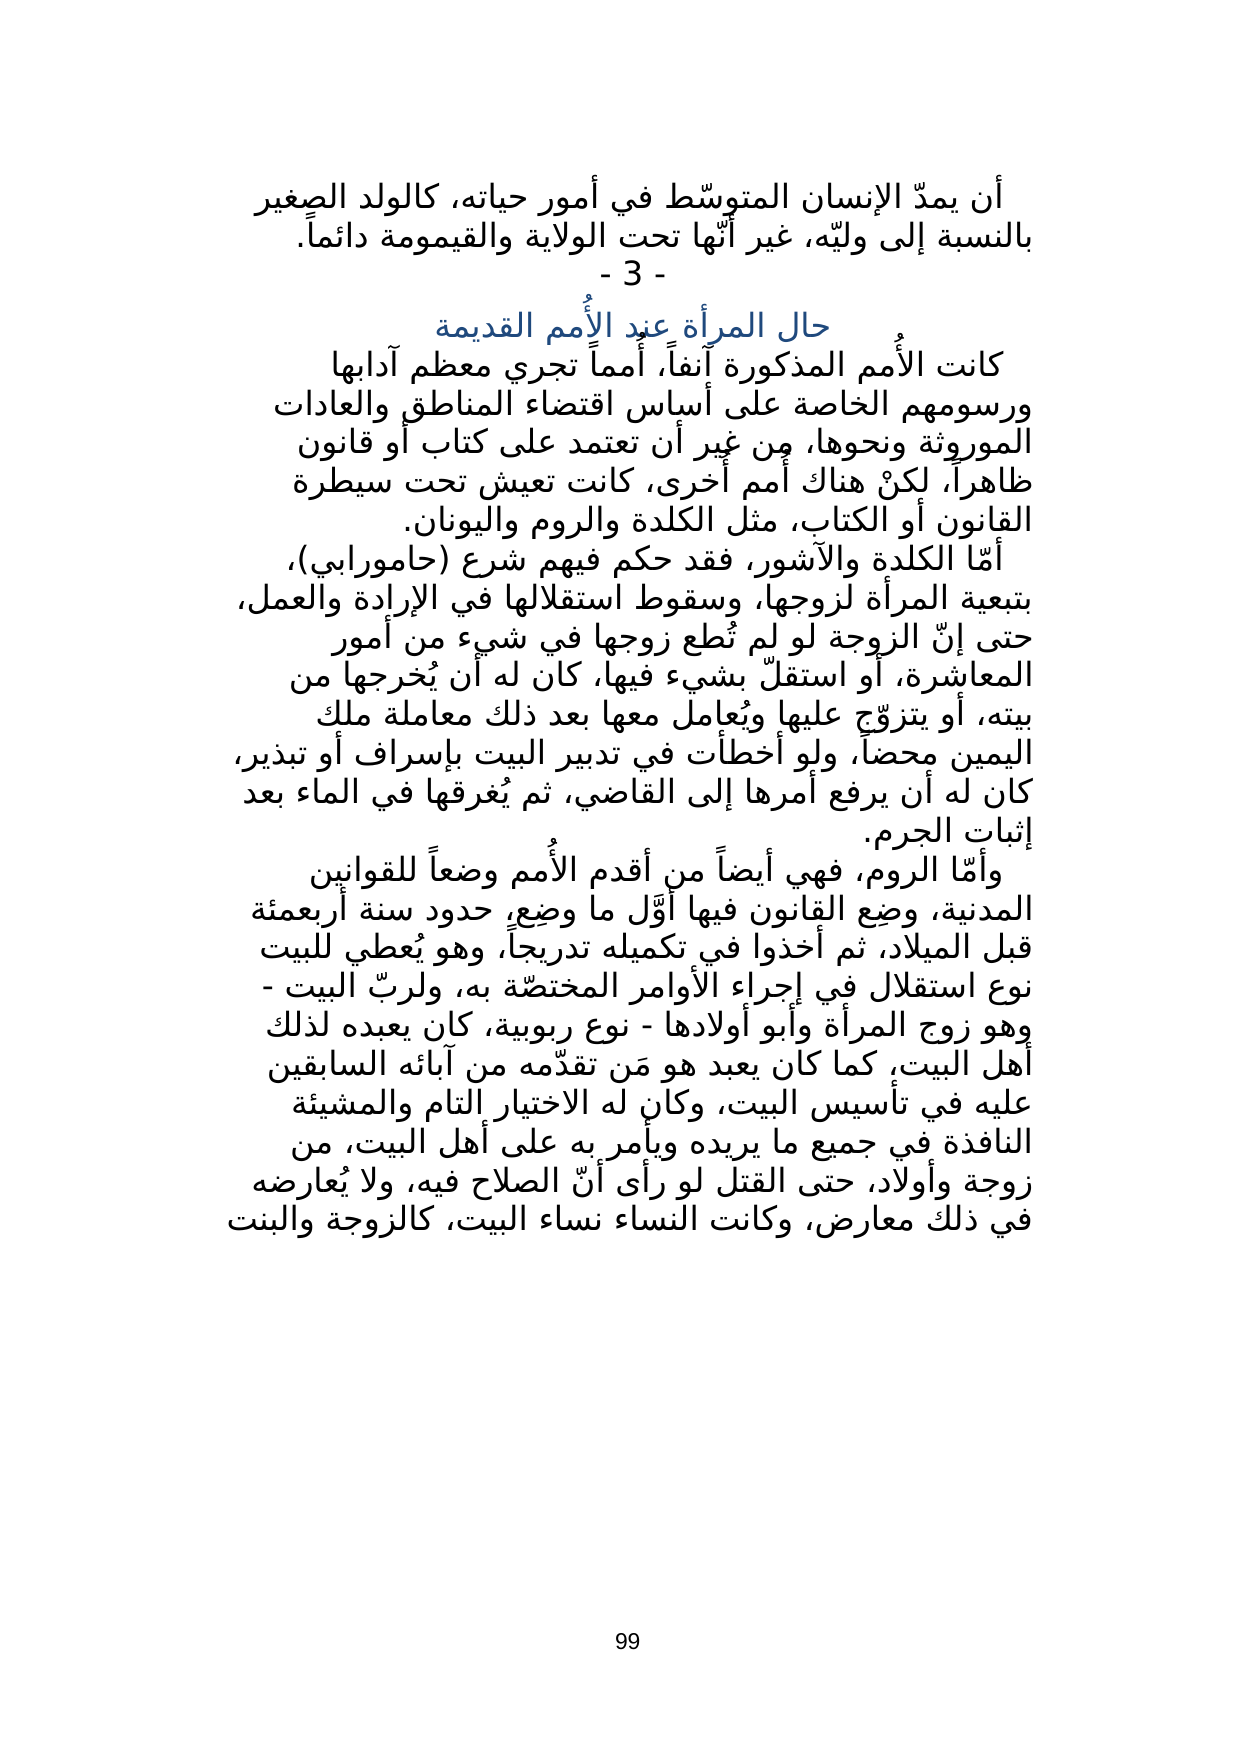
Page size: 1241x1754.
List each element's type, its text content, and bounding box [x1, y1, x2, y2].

subtitle حال المرأة عند الأُمم القديمة [222, 306, 1033, 345]
text كانت الأُمم المذكورة آنفاً، أُمماً تجري معظم آدابها ورسومهم الخاصة على أساس اقتضاء المناطق والعادات الموروثة ونحوها، من غير أن تعتمد على كتاب أو قانون ظاهراً، لكنْ هناك أُمم أُخرى، كانت تعيش تحت سيطرة القانون أو الكتاب، مثل الكلدة والروم واليونان. [222, 345, 1033, 539]
text وأمّا الروم، فهي أيضاً من أقدم الأُمم وضعاً للقوانين المدنية، وضِع القانون فيها أوَّل ما وضِع، حدود سنة أربعمئة قبل الميلاد، ثم أخذوا في تكميله تدريجاً، وهو يُعطي للبيت نوع استقلال في إجراء الأوامر المختصّة به، ولربّ البيت - وهو زوج المرأة وأبو أولادها - نوع ربوبية، كان يعبده لذلك أهل البيت، كما كان يعبد هو مَن تقدّمه من آبائه السابقين عليه في تأسيس البيت، وكان له الاختيار التام والمشيئة النافذة في جميع ما يريده ويأمر به على أهل البيت، من زوجة وأولاد، حتى القتل لو رأى أنّ الصلاح فيه، ولا يُعارضه في ذلك معارض، وكانت النساء نساء البيت، كالزوجة والبنت [222, 850, 1033, 1239]
text - 3 - [222, 255, 1033, 294]
text أن يمدّ الإنسان المتوسّط في أمور حياته، كالولد الصغير بالنسبة إلى وليّه، غير أنّها تحت الولاية والقيمومة دائماً. [222, 177, 1033, 255]
text أمّا الكلدة والآشور، فقد حكم فيهم شرع (حامورابي)، بتبعية المرأة لزوجها، وسقوط استقلالها في الإرادة والعمل، حتى إنّ الزوجة لو لم تُطع زوجها في شيء من أمور المعاشرة، أو استقلّ بشيء فيها، كان له أن يُخرجها من بيته، أو يتزوّج عليها ويُعامل معها بعد ذلك معاملة ملك اليمين محضاً، ولو أخطأت في تدبير البيت بإسراف أو تبذير، كان له أن يرفع أمرها إلى القاضي، ثم يُغرقها في الماء بعد إثبات الجرم. [222, 539, 1033, 850]
